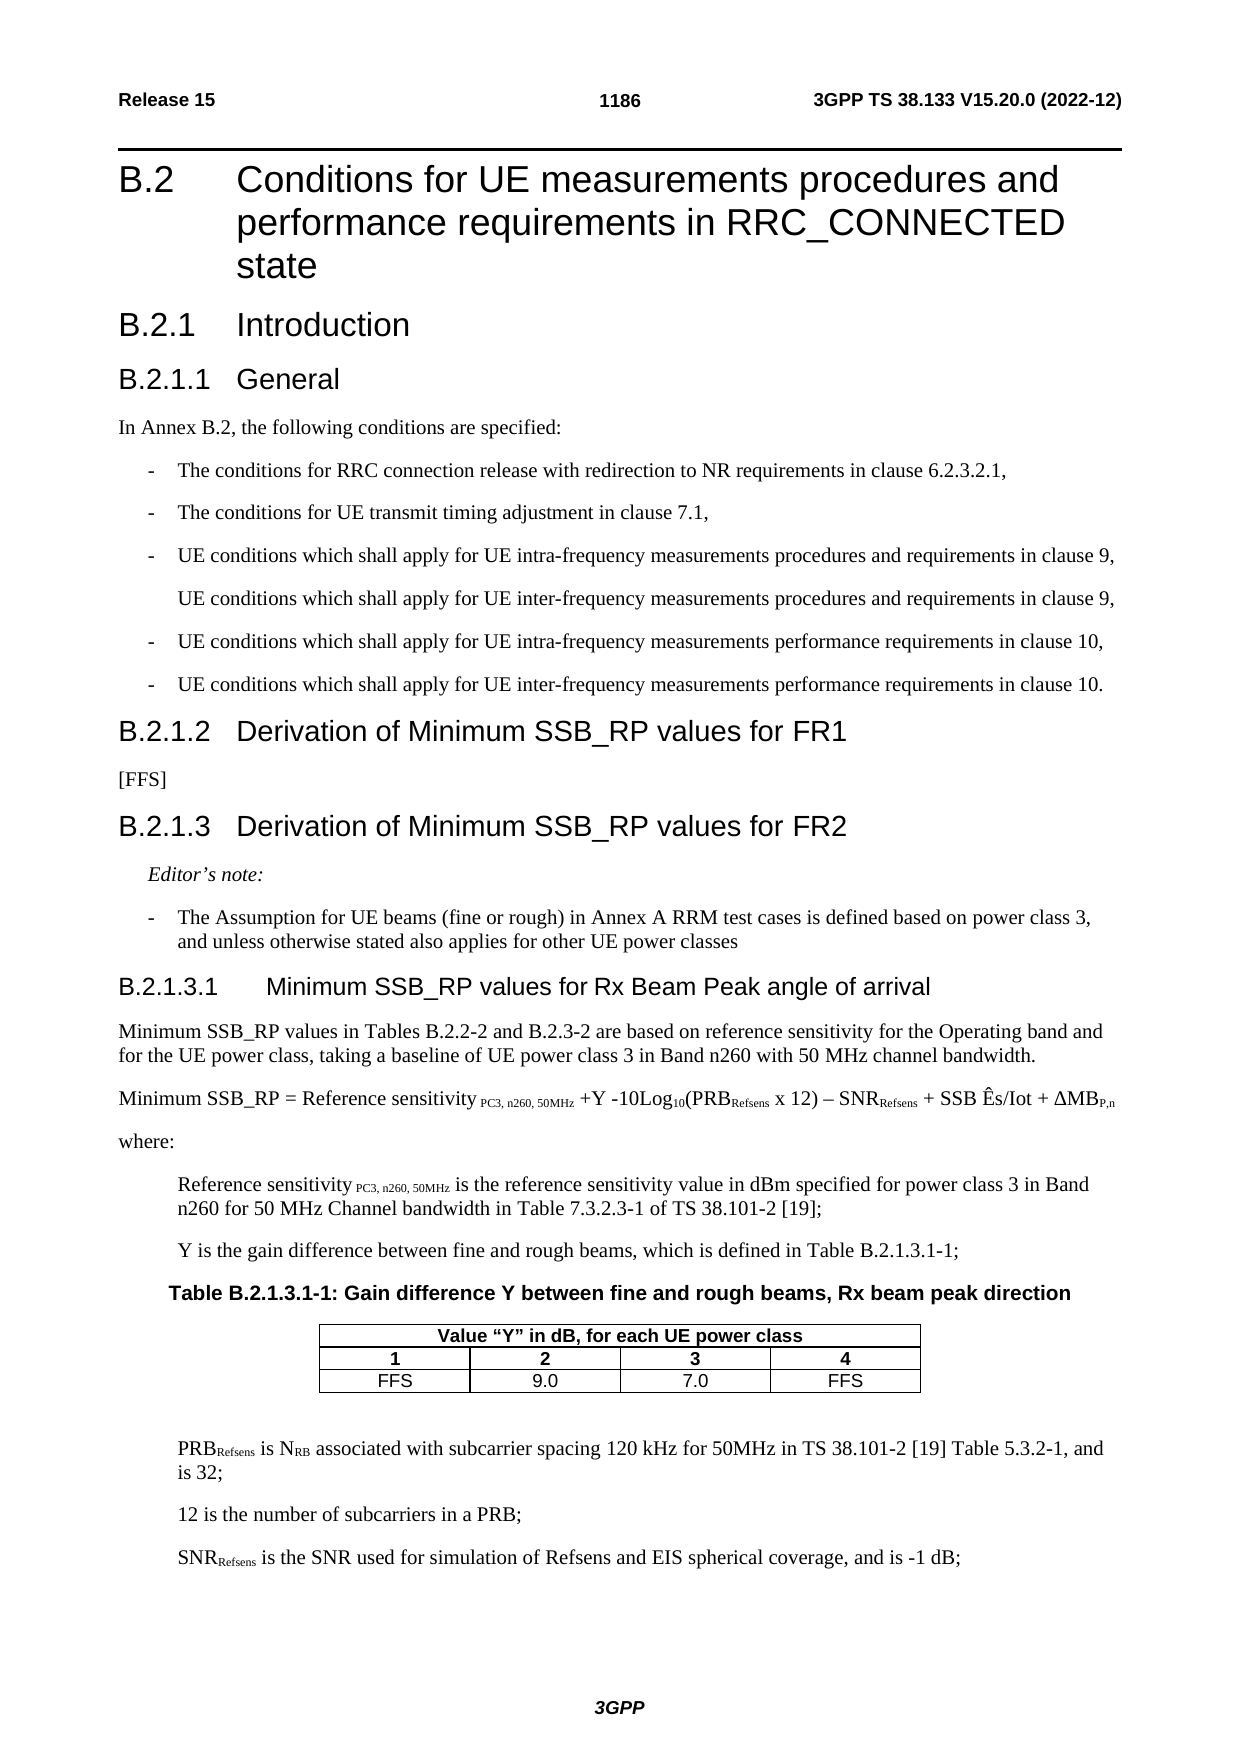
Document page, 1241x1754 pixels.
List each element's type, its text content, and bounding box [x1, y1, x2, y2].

text - UE conditions which shall apply for UE intra-frequency measurements performance requirements in clause 10, [148, 629, 1122, 653]
text - The conditions for UE transmit timing adjustment in clause 7.1, [148, 500, 1122, 524]
table_cell 9.0 [471, 1370, 620, 1392]
table_cell FFS [320, 1370, 469, 1392]
text - The conditions for RRC connection release with redirection to NR requirements in clause 6.2.3.2.1, [148, 457, 1122, 482]
text SNRRefsens is the SNR used for simulation of Refsens and EIS spherical coverage, and is -1 dB; [148, 1545, 1122, 1569]
text Minimum SSB_RP = Reference sensitivity PC3, n260, 50MHz +Y -10Log10(PRBRefsens x 12) – SNRRefsens + SSB Ês/Iot + ∆MBP,n [118, 1086, 1122, 1110]
subtitle B.2.1.3.1 Minimum SSB_RP values for Rx Beam Peak angle of arrival [118, 971, 1122, 1000]
table_cell 7.0 [621, 1370, 770, 1392]
text Reference sensitivity PC3, n260, 50MHz is the reference sensitivity value in dBm specified for power class 3 in Band n260 for 50 MHz Channel bandwidth in Table 7.3.2.3-1 of TS 38.101-2 [19]; [148, 1171, 1122, 1219]
text 12 is the number of subcarriers in a PRB; [148, 1502, 1122, 1526]
table_cell 1 [320, 1348, 469, 1369]
text Editor’s note: [148, 862, 1122, 886]
text [FFS] [118, 767, 1122, 791]
text - UE conditions which shall apply for UE inter-frequency measurements performance requirements in clause 10. [148, 672, 1122, 696]
text Minimum SSB_RP values in Tables B.2.2-2 and B.2.3-2 are based on reference sensitivity for the Operating band and for the UE power class, taking a baseline of UE power class 3 in Band n260 with 50 MHz channel bandwidth. [118, 1019, 1122, 1067]
subtitle B.2.1.3 Derivation of Minimum SSB_RP values for FR2 [118, 809, 1122, 843]
text UE conditions which shall apply for UE inter-frequency measurements procedures and requirements in clause 9, [148, 586, 1122, 610]
table_cell FFS [771, 1370, 920, 1392]
subtitle B.2 Conditions for UE measurements procedures and performance requirements in RRC_CONNECTED state [118, 151, 1122, 286]
text where: [118, 1129, 1122, 1153]
table_cell 3 [621, 1348, 770, 1369]
text - UE conditions which shall apply for UE intra-frequency measurements procedures and requirements in clause 9, [148, 543, 1122, 567]
table_cell 4 [771, 1348, 920, 1369]
subtitle B.2.1 Introduction [118, 305, 1122, 344]
text PRBRefsens is NRB associated with subcarrier spacing 120 kHz for 50MHz in TS 38.101-2 [19] Table 5.3.2-1, and is 32; [148, 1436, 1122, 1484]
text In Annex B.2, the following conditions are specified: [118, 415, 1122, 439]
text - The Assumption for UE beams (fine or rough) in Annex A RRM test cases is defined based on power class 3, and unless otherwise stated also applies for other UE power classes [148, 904, 1122, 953]
table_cell 2 [471, 1348, 620, 1369]
text Y is the gain difference between fine and rough beams, which is defined in Table B.2.1.3.1-1; [148, 1238, 1122, 1262]
subtitle B.2.1.1 General [118, 362, 1122, 396]
text Table B.2.1.3.1-1: Gain difference Y between fine and rough beams, Rx beam peak direction [118, 1281, 1122, 1305]
subtitle B.2.1.2 Derivation of Minimum SSB_RP values for FR1 [118, 714, 1122, 748]
table_header Value “Y” in dB, for each UE power class [320, 1325, 920, 1346]
